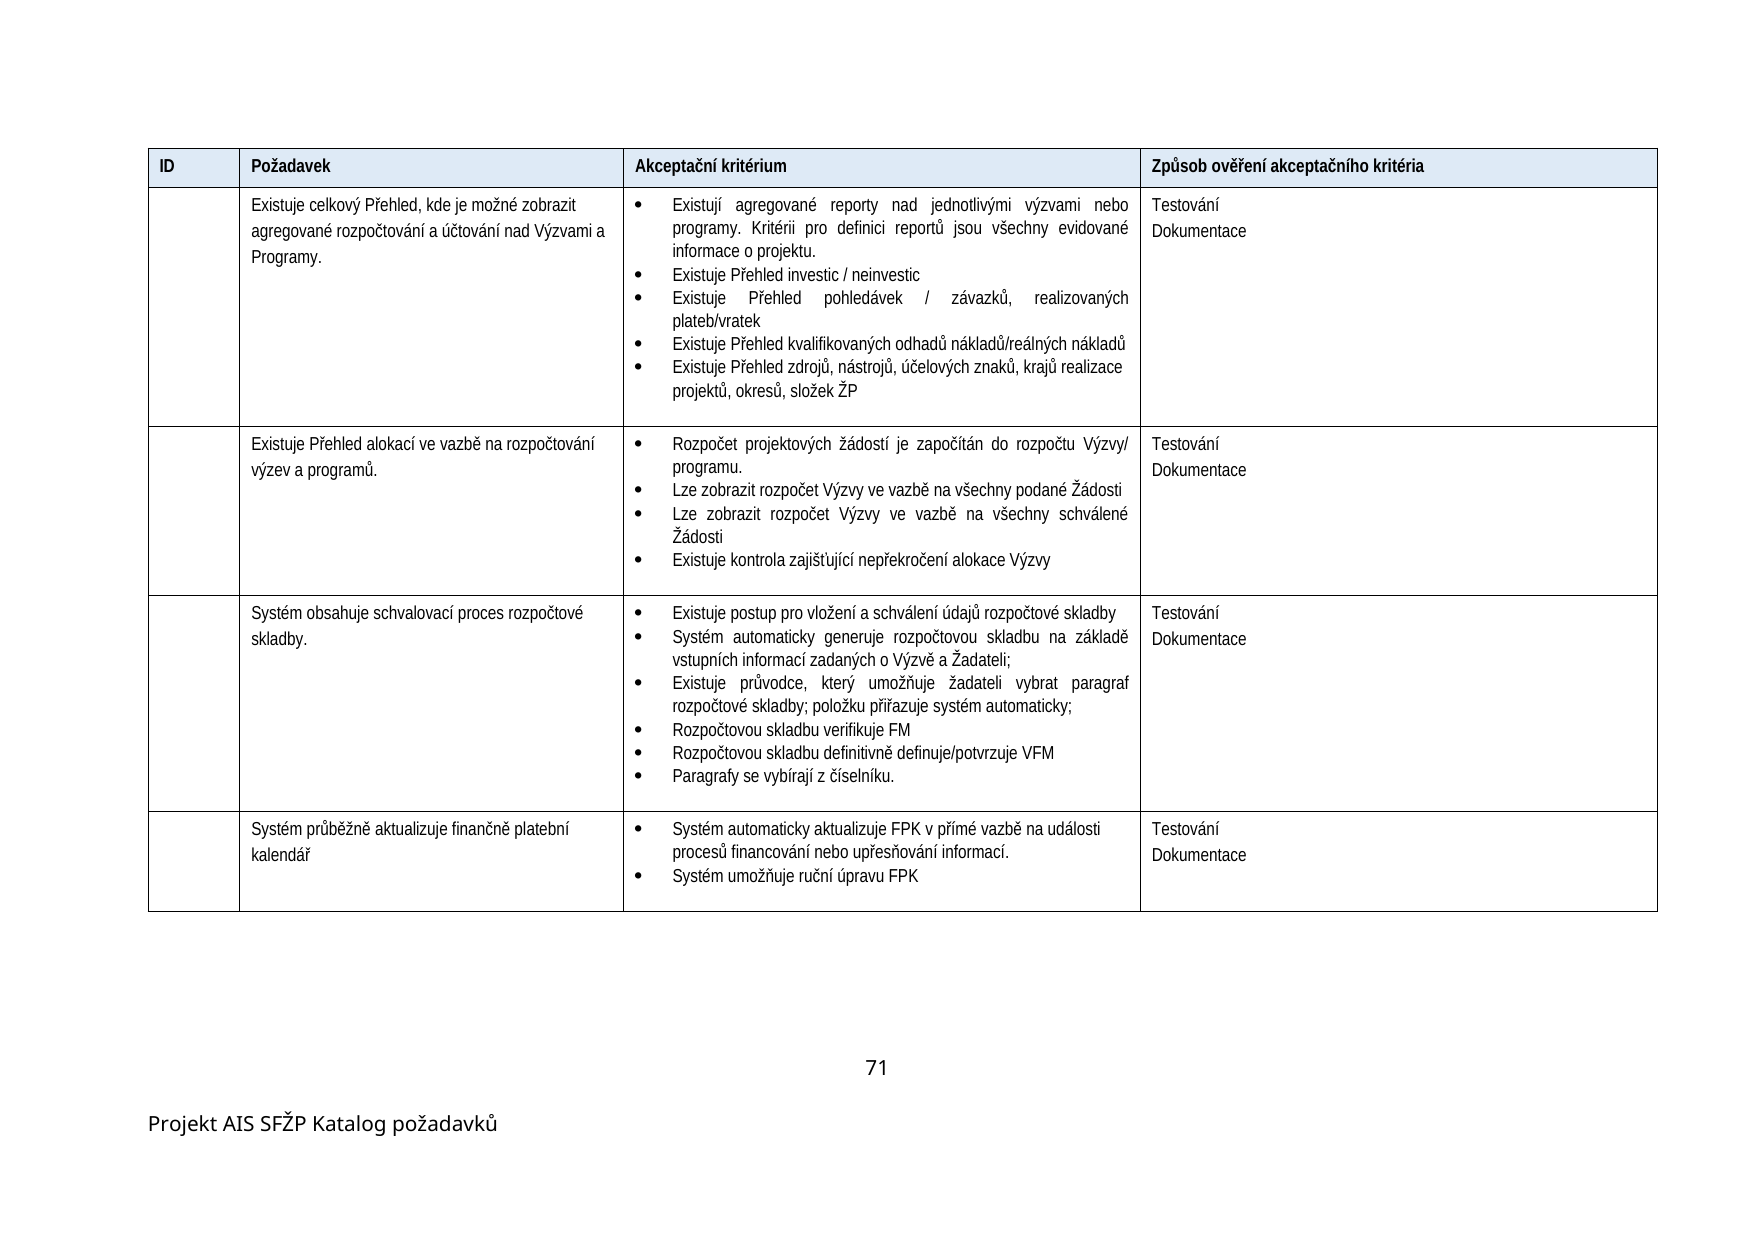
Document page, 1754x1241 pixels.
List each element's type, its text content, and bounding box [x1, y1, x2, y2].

table_cell Systém průběžně aktualizuje finančně platební kalendář [240, 812, 623, 911]
table_cell Systém automaticky aktualizuje FPK v přímé vazbě na události procesů financování nebo upřesňování informací. Systém umožňuje ruční úpravu FPK [624, 812, 1140, 911]
table_cell [149, 427, 239, 595]
table_cell Existuje celkový Přehled, kde je možné zobrazit agregované rozpočtování a účtování nad Výzvami a Programy. [240, 188, 623, 426]
table_cell Systém obsahuje schvalovací proces rozpočtové skladby. [240, 596, 623, 811]
table_header Akceptační kritérium [624, 149, 1140, 187]
table_header ID [149, 149, 239, 187]
table_cell [149, 596, 239, 811]
table_cell [149, 812, 239, 911]
table_cell Testování Dokumentace [1141, 427, 1657, 595]
table_header Způsob ověření akceptačního kritéria [1141, 149, 1657, 187]
table_cell Testování Dokumentace [1141, 596, 1657, 811]
table_cell Existuje postup pro vložení a schválení údajů rozpočtové skladby Systém automaticky generuje rozpočtovou skladbu na základě vstupních informací zadaných o Výzvě a Žadateli; Existuje průvodce, který umožňuje žadateli vybrat paragraf rozpočtové skladby; položku přiřazuje systém automaticky; Rozpočtovou skladbu verifikuje FM Rozpočtovou skladbu definitivně definuje/potvrzuje VFM Paragrafy se vybírají z číselníku. [624, 596, 1140, 811]
table_cell Existuje Přehled alokací ve vazbě na rozpočtování výzev a programů. [240, 427, 623, 595]
table_header Požadavek [240, 149, 623, 187]
table_cell Existují agregované reporty nad jednotlivými výzvami nebo programy. Kritérii pro definici reportů jsou všechny evidované informace o projektu. Existuje Přehled investic / neinvestic Existuje Přehled pohledávek / závazků, realizovaných plateb/vratek Existuje Přehled kvalifikovaných odhadů nákladů/reálných nákladů Existuje Přehled zdrojů, nástrojů, účelových znaků, krajů realizace projektů, okresů, složek ŽP [624, 188, 1140, 426]
table_cell [149, 188, 239, 426]
table_cell Testování Dokumentace [1141, 812, 1657, 911]
table_cell Testování Dokumentace [1141, 188, 1657, 426]
table_cell Rozpočet projektových žádostí je započítán do rozpočtu Výzvy/ programu. Lze zobrazit rozpočet Výzvy ve vazbě na všechny podané Žádosti Lze zobrazit rozpočet Výzvy ve vazbě na všechny schválené Žádosti Existuje kontrola zajišťující nepřekročení alokace Výzvy [624, 427, 1140, 595]
